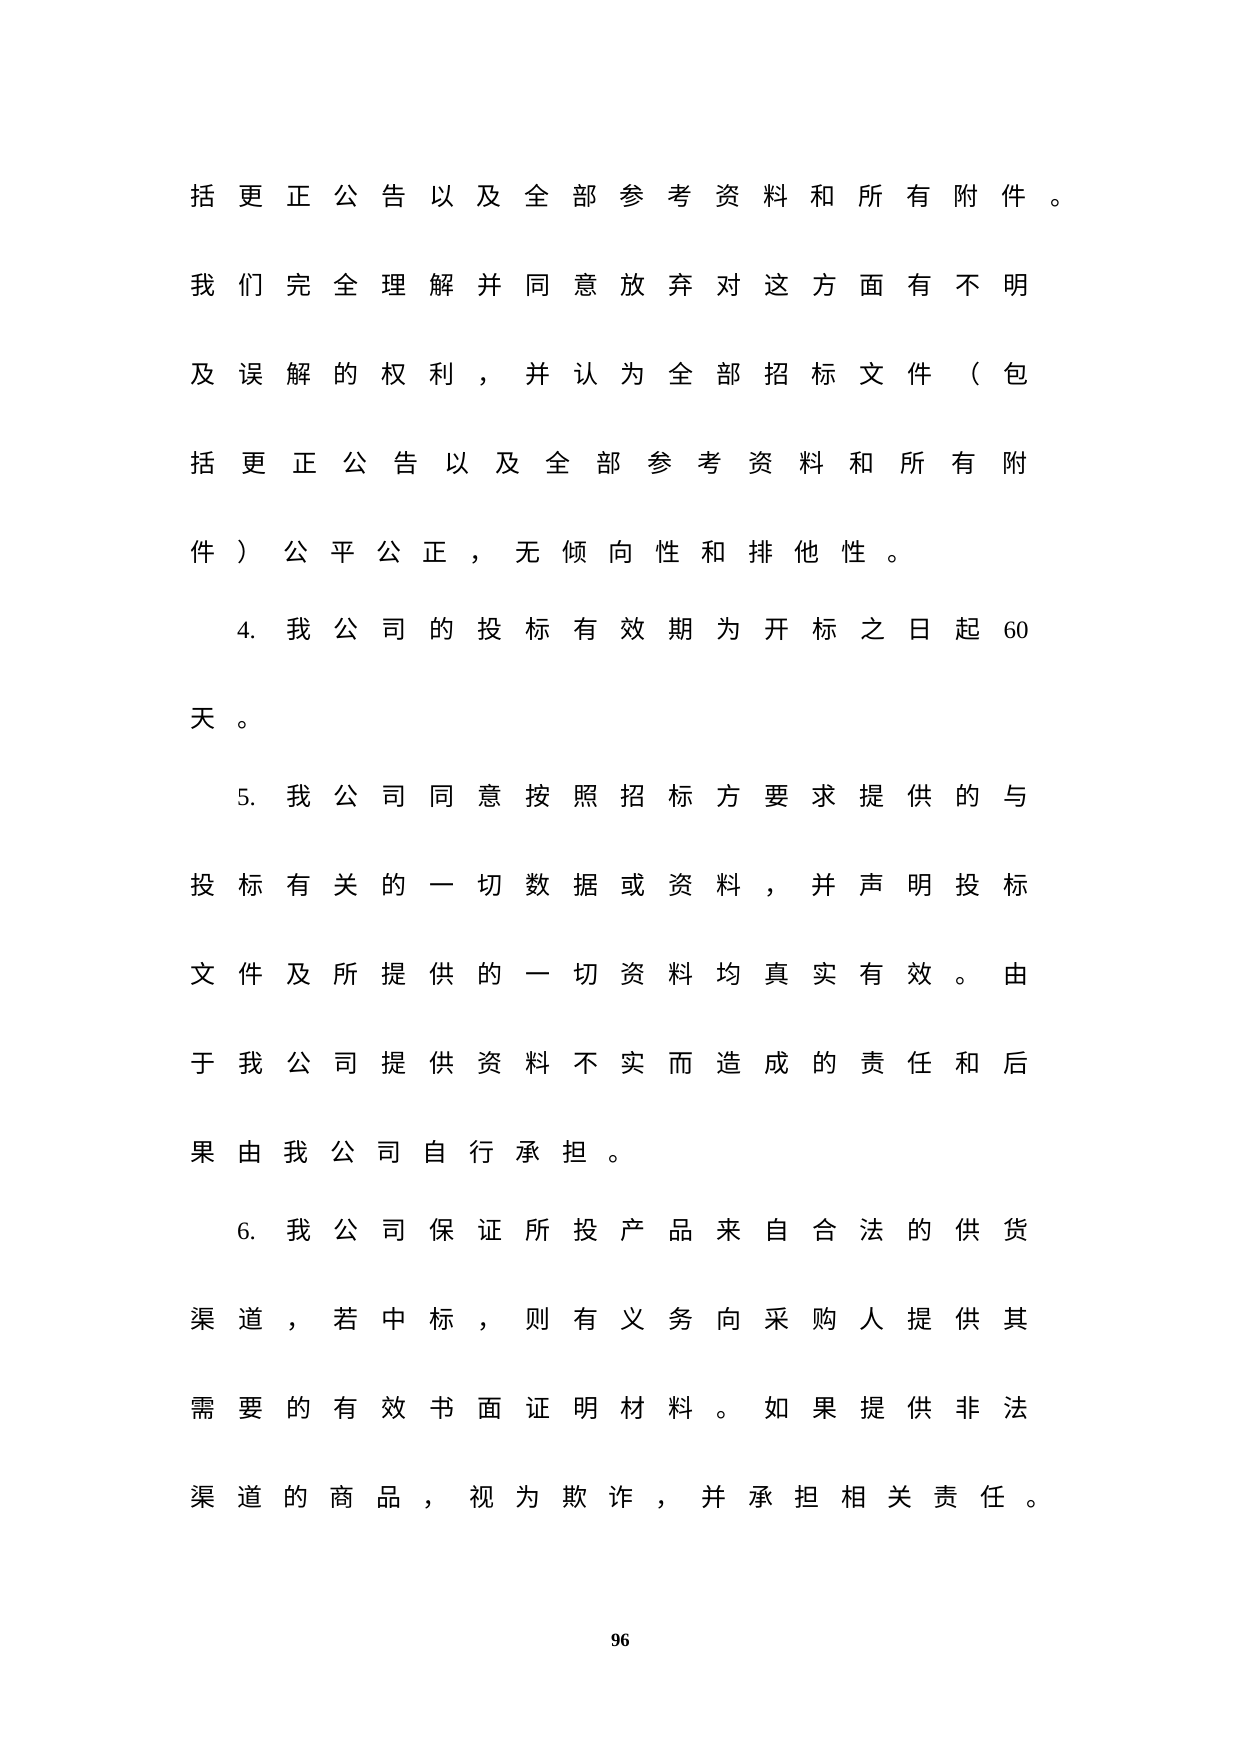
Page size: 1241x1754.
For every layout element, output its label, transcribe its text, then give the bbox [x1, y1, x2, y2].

text 4. 我公司的投标有效期为开标之日起60天。 [190, 598, 1050, 747]
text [190, 164, 1050, 580]
text 6. 我公司保证所投产品来自合法的供货渠道，若中标，则有义务向采购人提供其需要的有效书面证明材料。如果提供非法渠道的商品，视为欺诈，并承担相关责任。 [190, 1198, 1050, 1525]
text 5. 我公司同意按照招标方要求提供的与投标有关的一切数据或资料，并声明投标文件及所提供的一切资料均真实有效。由于我公司提供资料不实而造成的责任和后果由我公司自行承担。 [190, 765, 1050, 1180]
